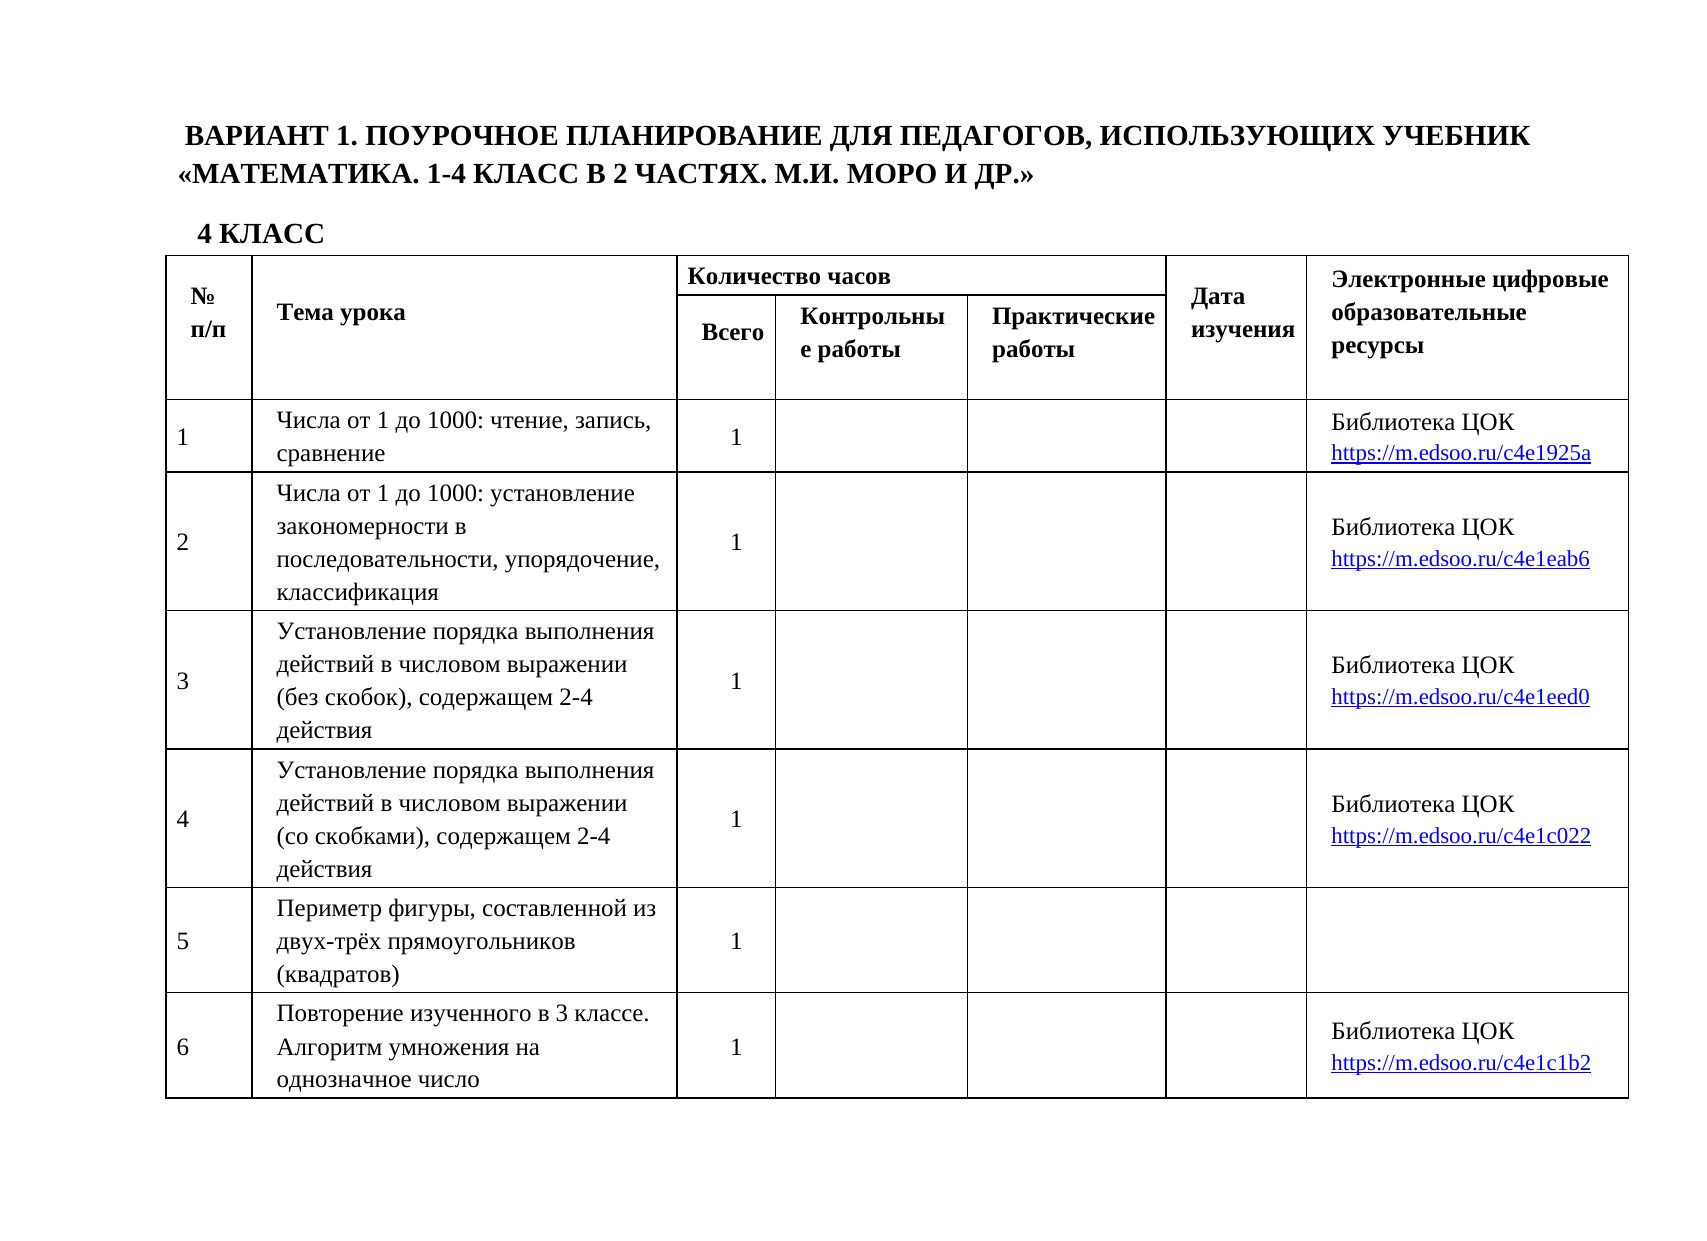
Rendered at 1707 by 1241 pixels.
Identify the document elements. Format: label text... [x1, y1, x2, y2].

table_cell [776, 750, 967, 886]
table_cell [776, 993, 967, 1097]
table_cell [1167, 611, 1306, 748]
table_header Количество часов [678, 256, 1165, 294]
text ВАРИАНТ 1. ПОУРОЧНОЕ ПЛАНИРОВАНИЕ ДЛЯ ПЕДАГОГОВ, ИСПОЛЬЗУЮЩИХ УЧЕБНИК «МАТЕМАТИКА. 1-4 КЛАСС В 2 ЧАСТЯХ. М.И. МОРО И ДР.» [177, 118, 1618, 190]
table_cell 2 [167, 473, 251, 609]
table_cell [968, 400, 1165, 471]
table_header Электронные цифровые образовательные ресурсы [1307, 256, 1628, 399]
table_cell [1167, 993, 1306, 1097]
table_cell 1 [678, 993, 775, 1097]
table_header № п/п [167, 256, 251, 399]
table_cell Повторение изученного в 3 классе. Алгоритм умножения на однозначное число [253, 993, 676, 1097]
table_cell Числа от 1 до 1000: чтение, запись, сравнение [253, 400, 676, 471]
table_cell 6 [167, 993, 251, 1097]
table_cell 1 [678, 400, 775, 471]
table_cell 5 [167, 888, 251, 992]
table_cell [1167, 400, 1306, 471]
table_cell [776, 611, 967, 748]
table_cell [968, 611, 1165, 748]
table_cell 1 [678, 473, 775, 609]
table_cell 1 [167, 400, 251, 471]
table_cell Установление порядка выполнения действий в числовом выражении (со скобками), содержащем 2-4 действия [253, 750, 676, 886]
table_cell Библиотека ЦОК https://m.edsoo.ru/c4e1925a [1307, 400, 1628, 471]
table_cell Библиотека ЦОК https://m.edsoo.ru/c4e1c1b2 [1307, 993, 1628, 1097]
text 4 КЛАСС [190, 216, 1618, 249]
table_header Тема урока [253, 256, 676, 399]
table_cell [968, 473, 1165, 609]
table_cell Практические работы [968, 296, 1165, 399]
table_cell [1167, 888, 1306, 992]
table_cell [1167, 750, 1306, 886]
table_cell [968, 750, 1165, 886]
table_cell 4 [167, 750, 251, 886]
table_cell 3 [167, 611, 251, 748]
table_cell [968, 993, 1165, 1097]
table_cell Установление порядка выполнения действий в числовом выражении (без скобок), содержащем 2-4 действия [253, 611, 676, 748]
table_cell 1 [678, 750, 775, 886]
table_cell Всего [678, 296, 775, 399]
table_cell 1 [678, 611, 775, 748]
table_cell Библиотека ЦОК https://m.edsoo.ru/c4e1eab6 [1307, 473, 1628, 609]
table_cell Библиотека ЦОК https://m.edsoo.ru/c4e1eed0 [1307, 611, 1628, 748]
table_cell Библиотека ЦОК https://m.edsoo.ru/c4e1c022 [1307, 750, 1628, 886]
table_cell [1167, 473, 1306, 609]
table_cell Контрольные работы [776, 296, 967, 399]
table_cell Числа от 1 до 1000: установление закономерности в последовательности, упорядочение, классификация [253, 473, 676, 609]
table_cell Периметр фигуры, составленной из двух-трёх прямоугольников (квадратов) [253, 888, 676, 992]
table_cell [776, 400, 967, 471]
table_header Дата изучения [1167, 256, 1306, 399]
table_cell 1 [678, 888, 775, 992]
table_cell [776, 473, 967, 609]
table_cell [1307, 888, 1628, 992]
table_cell [968, 888, 1165, 992]
table_cell [776, 888, 967, 992]
